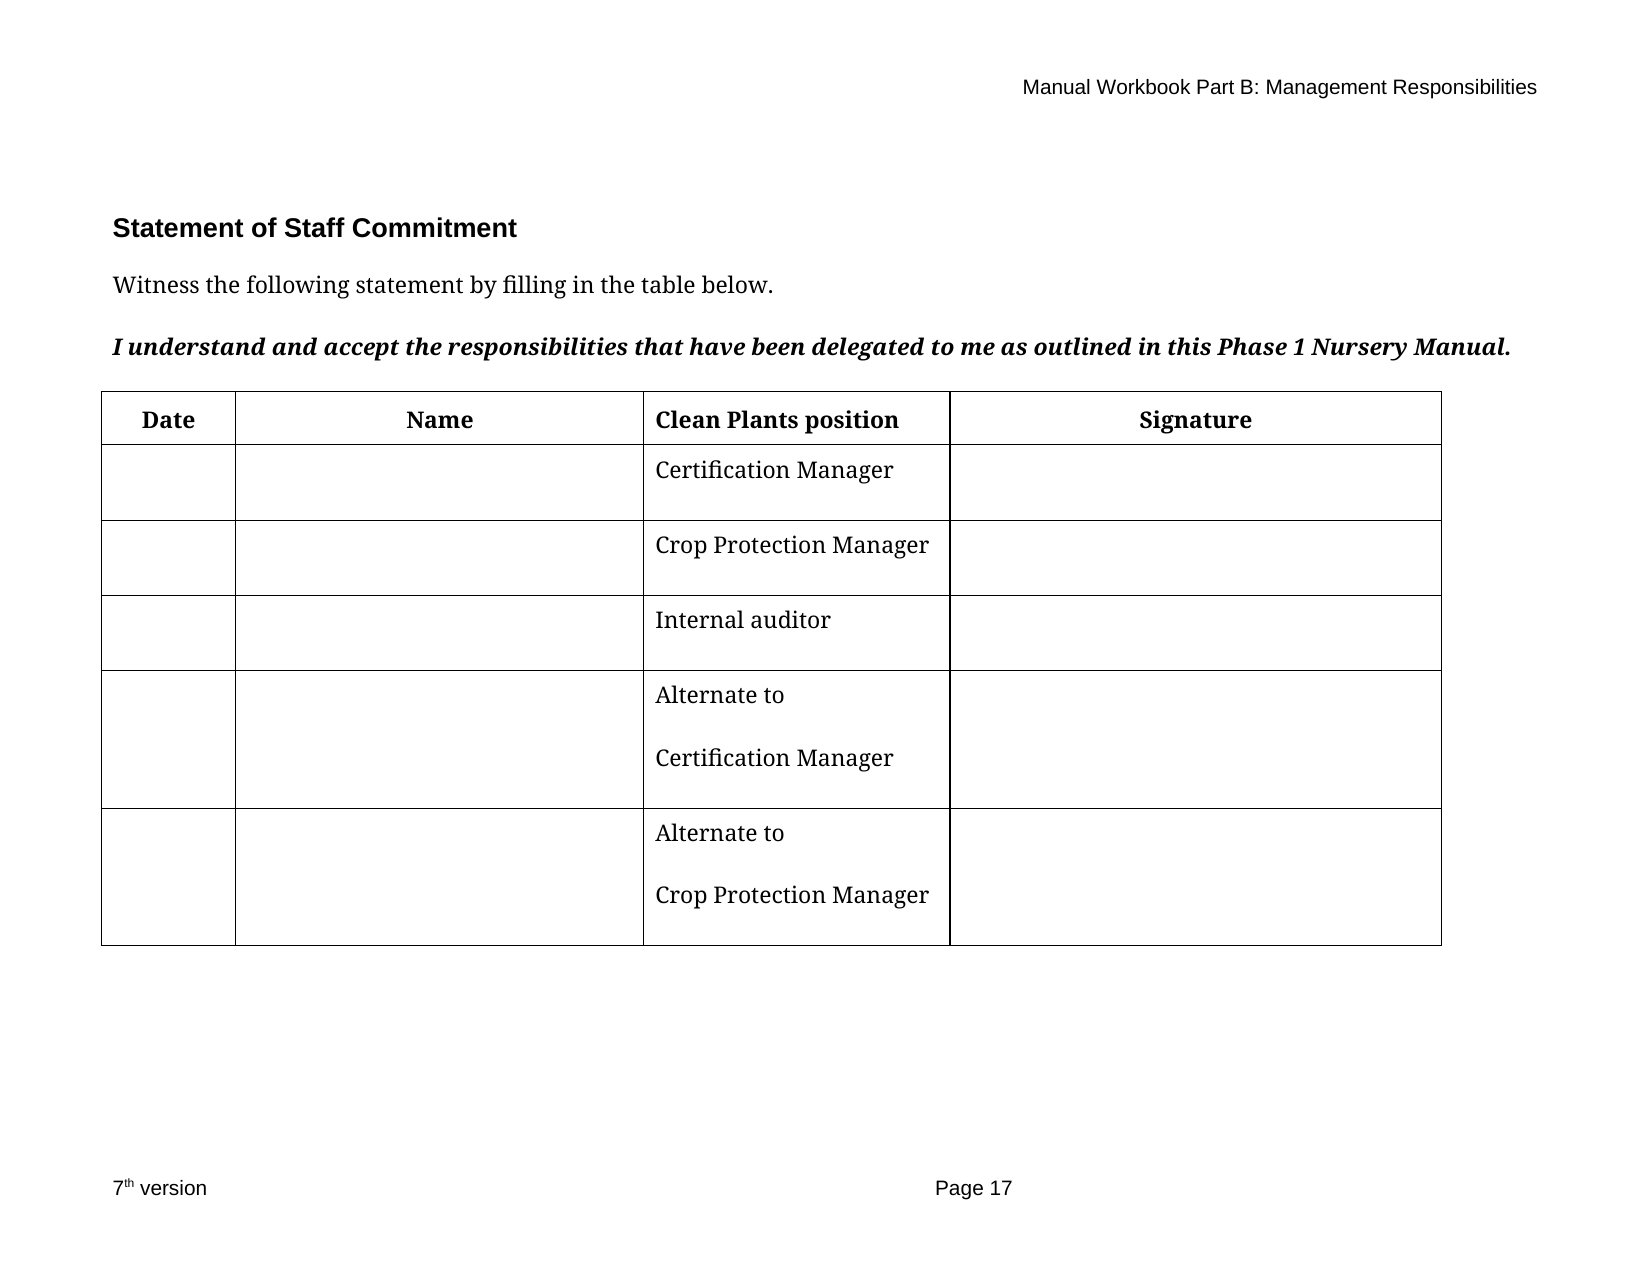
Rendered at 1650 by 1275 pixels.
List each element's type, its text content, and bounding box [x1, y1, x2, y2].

table_header Date [102, 392, 235, 444]
table_header Clean Plants position [644, 392, 949, 444]
text I understand and accept the responsibilities that have been delegated to me as outlined in this Phase 1 Nursery Manual. [112, 331, 1537, 362]
table_cell [102, 671, 235, 808]
table_cell [951, 521, 1441, 595]
table_cell [236, 445, 643, 519]
table_cell [102, 809, 235, 945]
table_cell Alternate to Crop Protection Manager [644, 809, 949, 945]
table_cell [236, 596, 643, 670]
table_header Signature [951, 392, 1441, 444]
table_cell [951, 445, 1441, 519]
text Witness the following statement by filling in the table below. [112, 269, 1537, 300]
table_cell [236, 671, 643, 808]
table_cell [102, 596, 235, 670]
subtitle Statement of Staff Commitment [112, 212, 1537, 244]
table_cell Internal auditor [644, 596, 949, 670]
table_cell [951, 671, 1441, 808]
table_cell Alternate to Certification Manager [644, 671, 949, 808]
table_cell [951, 596, 1441, 670]
table_cell [102, 445, 235, 519]
table_header Name [236, 392, 643, 444]
table_cell Crop Protection Manager [644, 521, 949, 595]
table_cell [236, 521, 643, 595]
table_cell [951, 809, 1441, 945]
table_cell Certification Manager [644, 445, 949, 519]
table_cell [236, 809, 643, 945]
table_cell [102, 521, 235, 595]
